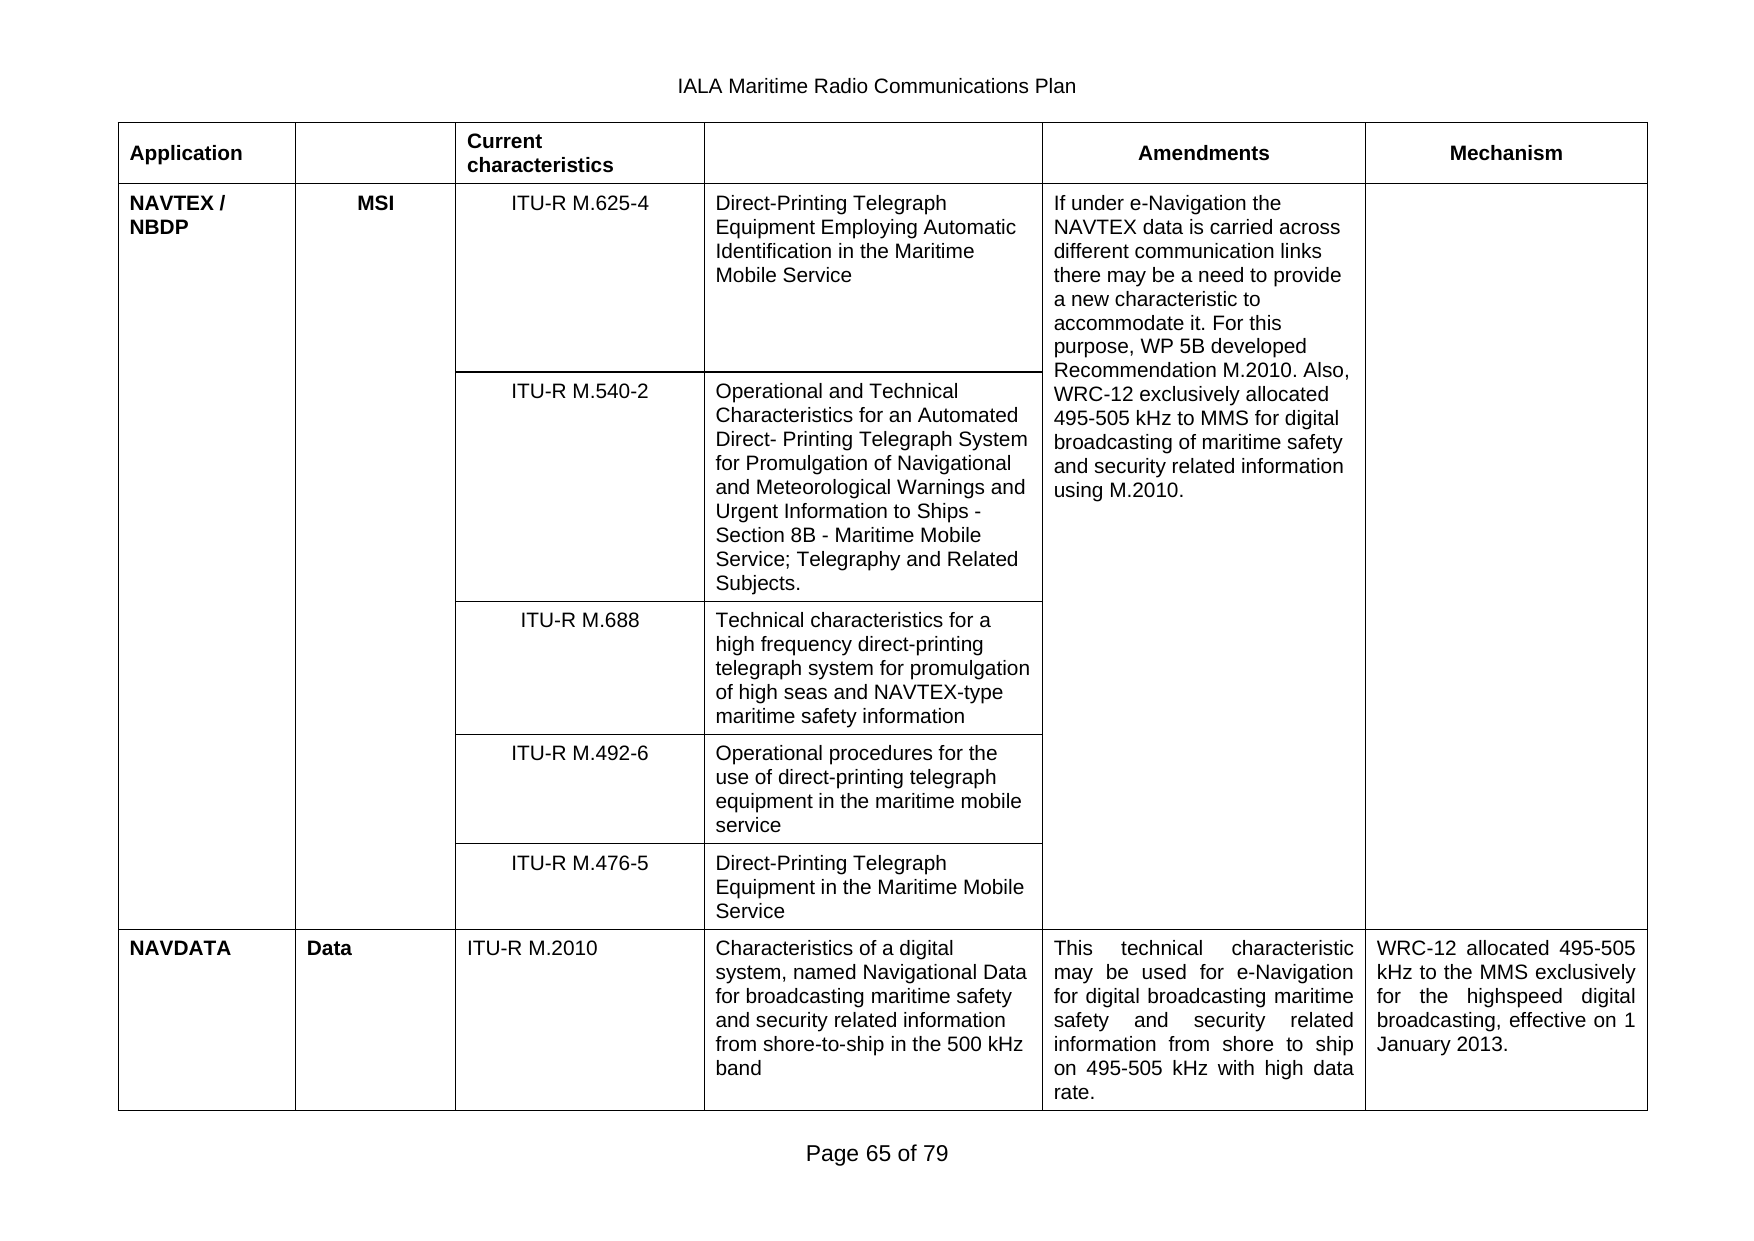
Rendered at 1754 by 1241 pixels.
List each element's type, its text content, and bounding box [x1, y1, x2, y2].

table_cell WRC-12 allocated 495-505 kHz to the MMS exclusively for the highspeed digital broadcasting, effective on 1 January 2013. [1366, 930, 1647, 1110]
table_cell [1366, 184, 1647, 929]
table_cell This technical characteristic may be used for e-Navigation for digital broadcasting maritime safety and security related information from shore to ship on 495-505 kHz with high data rate. [1043, 930, 1365, 1110]
table_cell Direct-Printing Telegraph Equipment in the Maritime Mobile Service [705, 844, 1042, 929]
table_header [705, 123, 1042, 183]
table_cell Data [296, 930, 455, 1110]
table_cell ITU-R M.2010 [456, 930, 704, 1110]
table_cell ITU-R M.540-2 [456, 373, 704, 601]
table_cell NAVTEX / NBDP [119, 184, 295, 929]
table_cell ITU-R M.688 [456, 602, 704, 734]
table_header Application [119, 123, 295, 183]
table_cell ITU-R M.476-5 [456, 844, 704, 929]
table_header Amendments [1043, 123, 1365, 183]
table_cell Operational and Technical Characteristics for an Automated Direct- Printing Telegraph System for Promulgation of Navigational and Meteorological Warnings and Urgent Information to Ships - Section 8B - Maritime Mobile Service; Telegraphy and Related Subjects. [705, 373, 1042, 601]
table_header [296, 123, 455, 183]
table_header Mechanism [1366, 123, 1647, 183]
table_cell Characteristics of a digital system, named Navigational Data for broadcasting maritime safety and security related information from shore-to-ship in the 500 kHz band [705, 930, 1042, 1110]
table_cell ITU-R M.492-6 [456, 735, 704, 843]
table_cell NAVDATA [119, 930, 295, 1110]
table_cell If under e-Navigation the NAVTEX data is carried across different communication links there may be a need to provide a new characteristic to accommodate it. For this purpose, WP 5B developed Recommendation M.2010. Also, WRC-12 exclusively allocated 495-505 kHz to MMS for digital broadcasting of maritime safety and security related information using M.2010. [1043, 184, 1365, 929]
table_header Current characteristics [456, 123, 704, 183]
table_cell ITU-R M.625-4 [456, 184, 704, 371]
table_cell Operational procedures for the use of direct-printing telegraph equipment in the maritime mobile service [705, 735, 1042, 843]
table_cell MSI [296, 184, 455, 929]
table_cell Technical characteristics for a high frequency direct-printing telegraph system for promulgation of high seas and NAVTEX-type maritime safety information [705, 602, 1042, 734]
table_cell Direct-Printing Telegraph Equipment Employing Automatic Identification in the Maritime Mobile Service [705, 184, 1042, 371]
